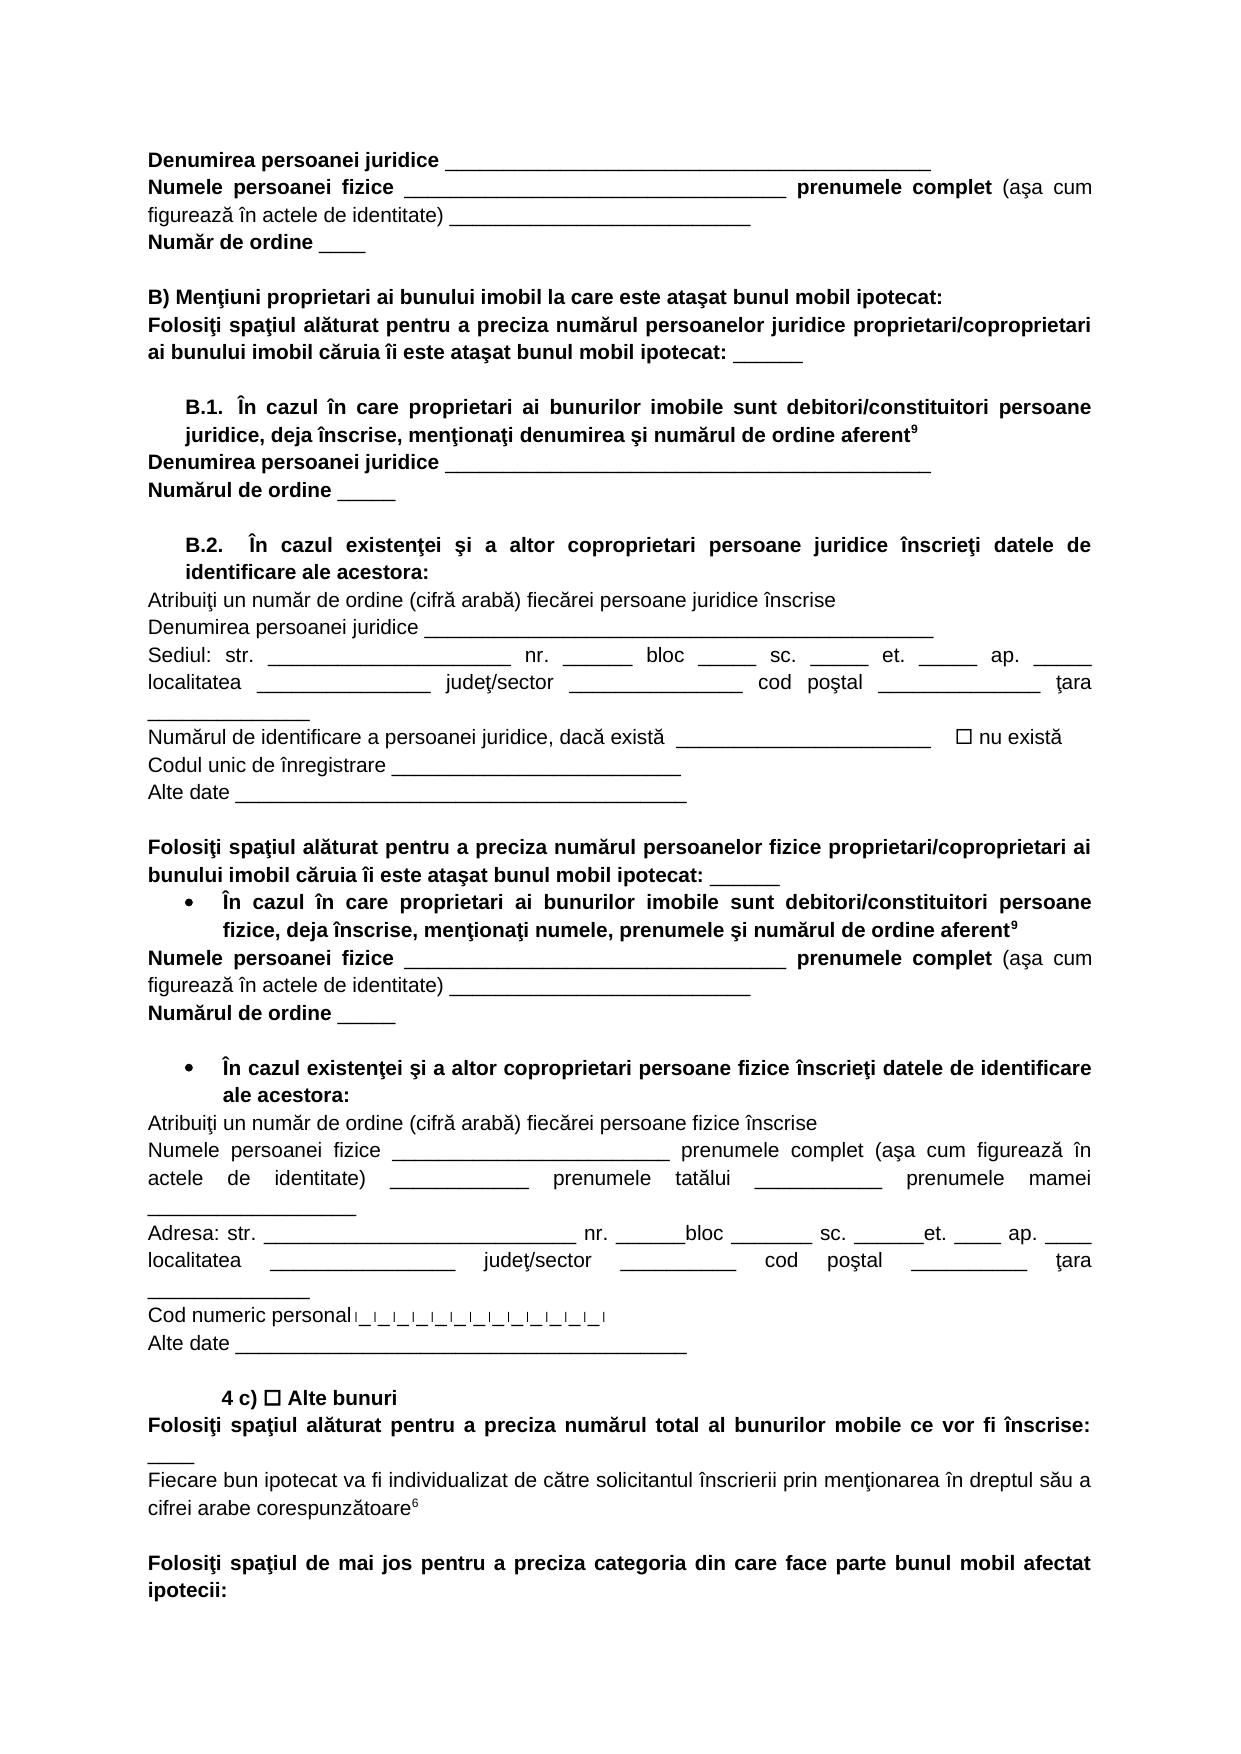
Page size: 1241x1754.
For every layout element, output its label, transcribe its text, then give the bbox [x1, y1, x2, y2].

text Numărul de ordine _____ [148, 1000, 1093, 1024]
text Numărul de identificare a persoanei juridice, dacă există ______________________ nu există [148, 725, 1093, 749]
text Denumirea persoanei juridice __________________________________________ [148, 450, 1093, 474]
text Atribuiţi un număr de ordine (cifră arabă) fiecărei persoane fizice înscrise [148, 1110, 1093, 1134]
text Alte date _______________________________________ [148, 1331, 1093, 1354]
text Sediul: str. _____________________ nr. ______ bloc _____ sc. _____ et. _____ ap. _____ localitatea _______________ judeţ/sector _______________ cod poştal ______________ ţara ______________ [148, 643, 1093, 722]
text Folosiţi spaţiul alăturat pentru a preciza numărul persoanelor juridice proprietari/coproprietari ai bunului imobil căruia îi este ataşat bunul mobil ipotecat: ______ [148, 313, 1093, 364]
text B.2. În cazul existenţei şi a altor coproprietari persoane juridice înscrieţi datele de identificare ale acestora: [185, 533, 1093, 584]
text Atribuiţi un număr de ordine (cifră arabă) fiecărei persoane juridice înscrise [148, 588, 1093, 612]
text Denumirea persoanei juridice ____________________________________________ [148, 615, 1093, 639]
text Folosiţi spaţiul de mai jos pentru a preciza categoria din care face parte bunul mobil afectat ipotecii: [148, 1551, 1093, 1602]
text Numele persoanei fizice _________________________________ prenumele complet (aşa cum figurează în actele de identitate) __________________________ [148, 175, 1093, 227]
text Adresa: str. ___________________________ nr. ______bloc _______ sc. ______et. ____ ap. ____ localitatea ________________ judeţ/sector __________ cod poştal __________ ţara ______________ [148, 1220, 1093, 1299]
text Folosiţi spaţiul alăturat pentru a preciza numărul total al bunurilor mobile ce vor fi înscrise: ____ [148, 1413, 1093, 1464]
text B) Menţiuni proprietari ai bunului imobil la care este ataşat bunul mobil ipotecat: [148, 285, 1093, 309]
list În cazul în care proprietari ai bunurilor imobile sunt debitori/constituitori persoane fizice, deja înscrise, menţionaţi numele, prenumele şi numărul de ordine aferent9 [185, 890, 1093, 942]
text Număr de ordine ____ [148, 230, 1093, 254]
text Codul unic de înregistrare _________________________ [148, 753, 1093, 777]
text Numărul de ordine _____ [148, 478, 1093, 502]
text Numele persoanei fizice ________________________ prenumele complet (aşa cum figurează în actele de identitate) ____________ prenumele tatălui ___________ prenumele mamei __________________ [148, 1138, 1093, 1217]
text Folosiţi spaţiul alăturat pentru a preciza numărul persoanelor fizice proprietari/coproprietari ai bunului imobil căruia îi este ataşat bunul mobil ipotecat: ______ [148, 835, 1093, 887]
text Cod numeric personal_____________ [148, 1303, 1093, 1327]
text Denumirea persoanei juridice __________________________________________ [148, 148, 1093, 172]
text 4 c) Alte bunuri [148, 1386, 1093, 1409]
text Alte date _______________________________________ [148, 780, 1093, 804]
text Numele persoanei fizice _________________________________ prenumele complet (aşa cum figurează în actele de identitate) __________________________ [148, 945, 1093, 997]
text Fiecare bun ipotecat va fi individualizat de către solicitantul înscrierii prin menţionarea în dreptul său a cifrei arabe corespunzătoare6 [148, 1468, 1093, 1519]
list În cazul existenţei şi a altor coproprietari persoane fizice înscrieţi datele de identificare ale acestora: [185, 1055, 1093, 1107]
text B.1. În cazul în care proprietari ai bunurilor imobile sunt debitori/constituitori persoane juridice, deja înscrise, menţionaţi denumirea şi numărul de ordine aferent9 [185, 395, 1093, 447]
